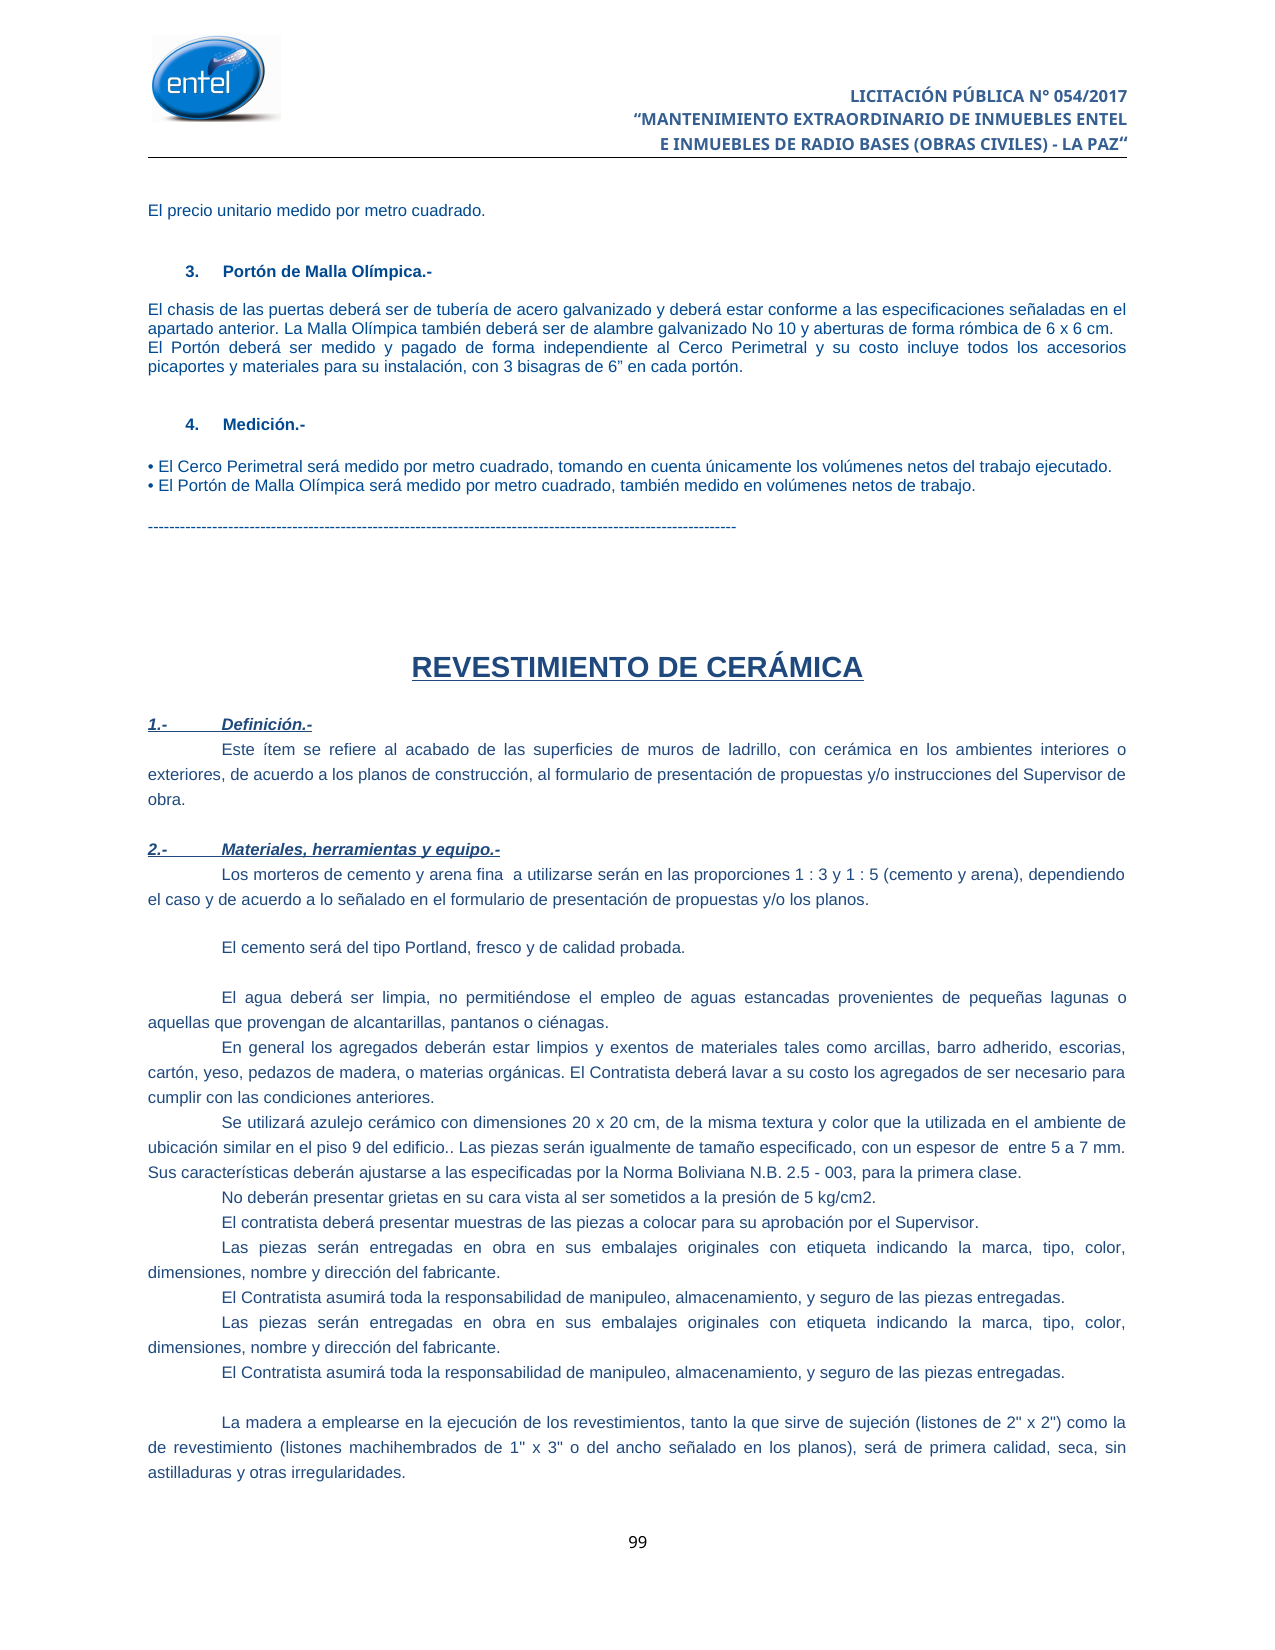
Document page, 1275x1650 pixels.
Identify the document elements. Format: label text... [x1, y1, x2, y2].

text Los morteros de cemento y arena fina a utilizarse serán en las proporciones 1 : 3 y 1 : 5 (cemento y arena), dependiendo el caso y de acuerdo a lo señalado en el formulario de presentación de propuestas y/o los planos. [148, 859, 1127, 909]
list Medición.- [185, 415, 1127, 434]
text Las piezas serán entregadas en obra en sus embalajes originales con etiqueta indicando la marca, tipo, color, dimensiones, nombre y dirección del fabricante. [148, 1232, 1127, 1282]
text Se utilizará azulejo cerámico con dimensiones 20 x , de la misma textura y color que la utilizada en el ambiente de ubicación similar en el piso 9 del edificio.. Las piezas serán igualmente de tamaño especificado, con un espesor de entre . Sus características deberán ajustarse a las especificadas por N.B. 2.5 - 003, para la primera clase. [148, 1107, 1127, 1182]
text El Portón deberá ser medido y pagado de forma independiente al Cerco Perimetral y su costo incluye todos los accesorios picaportes y materiales para su instalación, con 3 bisagras de 6” en cada portón. [148, 338, 1127, 376]
text El Contratista asumirá toda la responsabilidad de manipuleo, almacenamiento, y seguro de las piezas entregadas. [148, 1357, 1127, 1382]
text • El Cerco Perimetral será medido por metro cuadrado, tomando en cuenta únicamente los volúmenes netos del trabajo ejecutado. [148, 457, 1127, 476]
text El chasis de las puertas deberá ser de tubería de acero galvanizado y deberá estar conforme a las especificaciones señaladas en el apartado anterior. La Malla Olímpica también deberá ser de alambre galvanizado No 10 y aberturas de forma rómbica de 6 x 6 cm. [148, 300, 1127, 338]
text Este ítem se refiere al acabado de las superficies de muros de ladrillo, con cerámica en los ambientes interiores o exteriores, de acuerdo a los planos de construcción, al formulario de presentación de propuestas y/o instrucciones del Supervisor de obra. [148, 734, 1127, 809]
text -------------------------------------------------------------------------------------------------------------- [148, 514, 1127, 537]
text La madera a emplearse en la ejecución de los revestimientos, tanto la que sirve de sujeción (listones de 2" x 2") como la de revestimiento (listones machihembrados de 1" x 3" o del ancho señalado en los planos), será de primera calidad, seca, sin astilladuras y otras irregularidades. [148, 1407, 1127, 1482]
text 1.- Definición.- [148, 709, 1127, 734]
text • El Portón de Malla Olímpica será medido por metro cuadrado, también medido en volúmenes netos de trabajo. [148, 476, 1127, 495]
text No deberán presentar grietas en su cara vista al ser sometidos a la presión de 5 kg/cm2. [148, 1182, 1127, 1207]
list Portón de Malla Olímpica.- [185, 261, 1127, 281]
text El contratista deberá presentar muestras de las piezas a colocar para su aprobación por el Supervisor. [148, 1207, 1127, 1232]
text El Contratista asumirá toda la responsabilidad de manipuleo, almacenamiento, y seguro de las piezas entregadas. [148, 1282, 1127, 1307]
text El precio unitario medido por metro cuadrado. [148, 200, 1127, 219]
text El cemento será del tipo Portland, fresco y de calidad probada. [148, 932, 1127, 957]
text El agua deberá ser limpia, no permitiéndose el empleo de aguas estancadas provenientes de pequeñas lagunas o aquellas que provengan de alcantarillas, pantanos o ciénagas. [148, 982, 1127, 1032]
text En general los agregados deberán estar limpios y exentos de materiales tales como arcillas, barro adherido, escorias, cartón, yeso, pedazos de madera, o materias orgánicas. El Contratista deberá lavar a su costo los agregados de ser necesario para cumplir con las condiciones anteriores. [148, 1032, 1127, 1107]
text 2.- Materiales, herramientas y equipo.- [148, 834, 1127, 859]
picture [151, 34, 282, 122]
text REVESTIMIENTO DE CERÁMICA [148, 650, 1127, 684]
text Las piezas serán entregadas en obra en sus embalajes originales con etiqueta indicando la marca, tipo, color, dimensiones, nombre y dirección del fabricante. [148, 1307, 1127, 1357]
